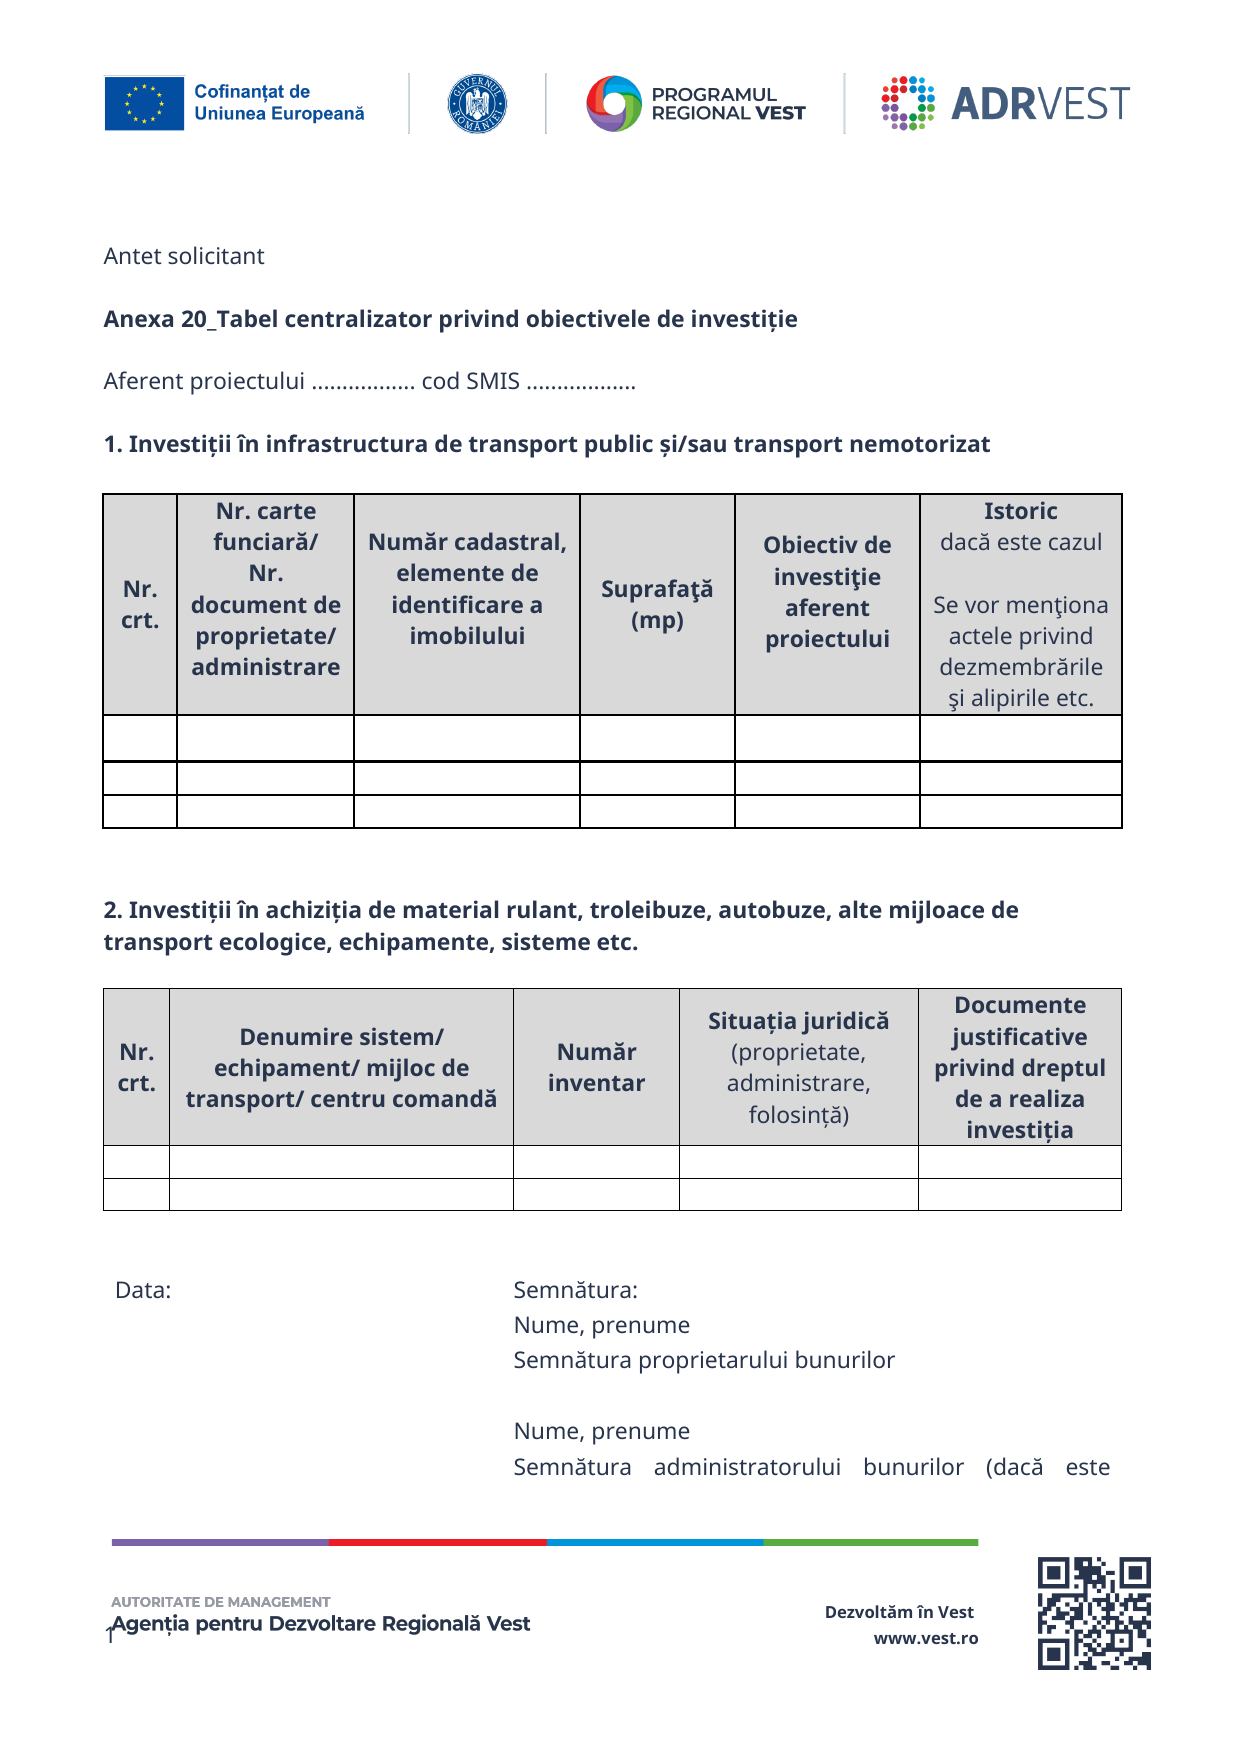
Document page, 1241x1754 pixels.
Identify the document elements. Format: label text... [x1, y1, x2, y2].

table_cell [680, 1146, 918, 1178]
table_header Obiectiv de investiţie aferent proiectului [736, 495, 919, 714]
table_header Număr inventar [514, 989, 679, 1145]
table_cell [178, 716, 353, 760]
table_cell [919, 1179, 1121, 1210]
table_cell [355, 763, 579, 794]
table_cell [921, 763, 1121, 794]
table_cell [355, 796, 579, 827]
table_cell [581, 796, 734, 827]
table_cell [170, 1179, 513, 1210]
table_cell [736, 796, 919, 827]
table_header Număr cadastral, elemente de identificare a imobilului [355, 495, 579, 714]
text 1. Investiții în infrastructura de transport public și/sau transport nemotorizat [103, 427, 1122, 459]
picture [103, 73, 1131, 134]
table_cell [170, 1146, 513, 1178]
table_cell [921, 716, 1121, 760]
table_header Denumire sistem/ echipament/ mijloc de transport/ centru comandă [170, 989, 513, 1145]
table_cell [736, 763, 919, 794]
table_cell [104, 1179, 169, 1210]
table_header Suprafaţă (mp) [581, 495, 734, 714]
table_cell [104, 716, 176, 760]
table_cell [921, 796, 1121, 827]
table_cell [514, 1146, 679, 1178]
table_header Documente justificative privind dreptul de a realiza investiția [919, 989, 1121, 1145]
table_cell [581, 716, 734, 760]
table_cell [581, 763, 734, 794]
table_cell [104, 763, 176, 794]
table_header Situația juridică (proprietate, administrare, folosință) [680, 989, 918, 1145]
text Aferent proiectului ................. cod SMIS .................. [103, 365, 1122, 396]
table_cell [514, 1179, 679, 1210]
table_cell [104, 1146, 169, 1178]
table_cell [680, 1179, 918, 1210]
text Antet solicitant [103, 240, 1122, 271]
table_cell [355, 716, 579, 760]
table_header Istoric dacă este cazul Se vor menţiona actele privind dezmembrările şi alipirile etc. [921, 495, 1121, 714]
table_header Semnătura: Nume, prenume Semnătura proprietarului bunurilor Nume, prenume Semnătura administratorului bunurilor (dacă este cazul) [502, 1274, 1122, 1482]
table_cell [736, 716, 919, 760]
table_header Nr. carte funciară/ Nr. document de proprietate/ administrare [178, 495, 353, 714]
table_header Nr. crt. [104, 989, 169, 1145]
table_cell [178, 796, 353, 827]
table_header Nr. crt. [104, 495, 176, 714]
table_cell [104, 796, 176, 827]
table_cell [178, 763, 353, 794]
picture [1029, 1548, 1160, 1679]
text 2. Investiții în achiziția de material rulant, troleibuze, autobuze, alte mijloace de transport ecologice, echipamente, sisteme etc. [103, 894, 1122, 957]
table_header Data: [103, 1274, 502, 1482]
text Anexa 20_Tabel centralizator privind obiectivele de investiție [103, 302, 1122, 334]
table_cell [919, 1146, 1121, 1178]
